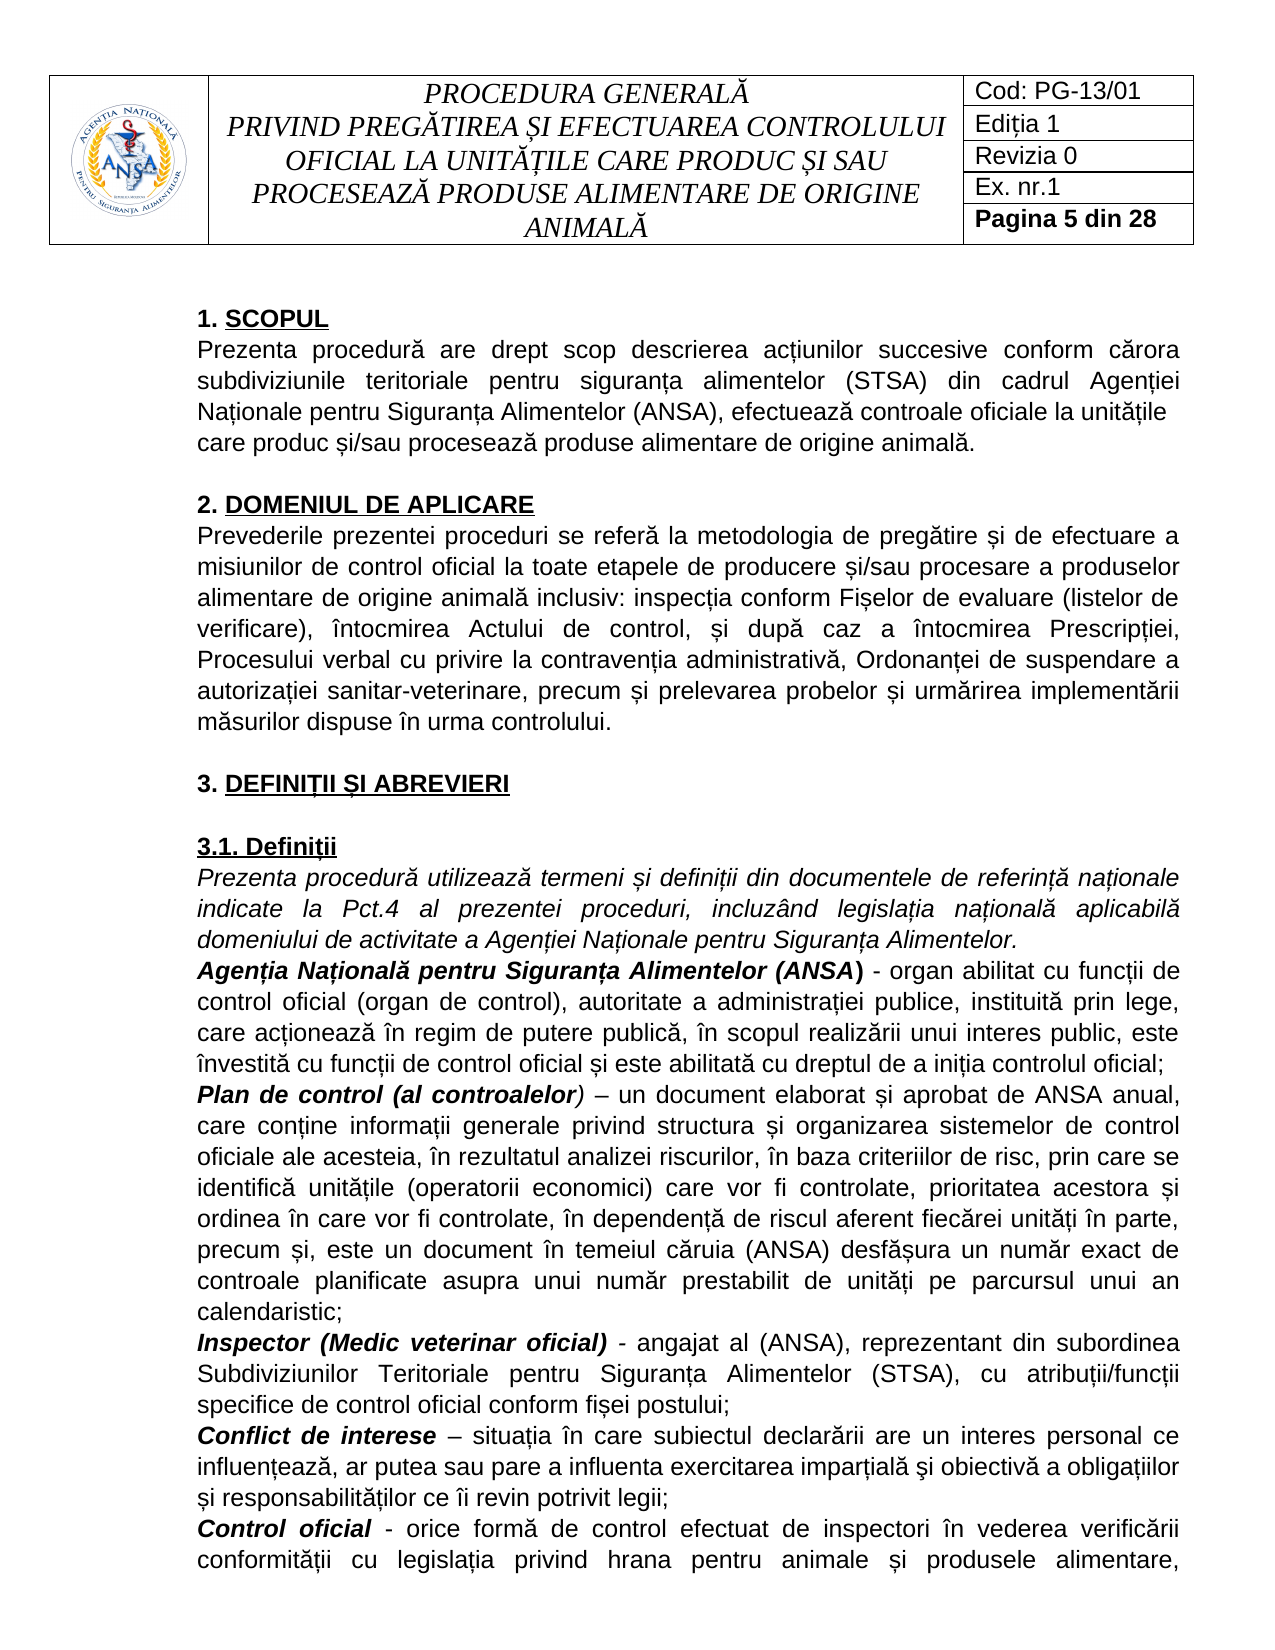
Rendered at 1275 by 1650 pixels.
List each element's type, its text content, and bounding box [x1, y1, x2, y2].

list Conflict de interese – situația în care subiectul declarării are un interes personal ce influențează, ar putea sau pare a influenta exercitarea imparțială şi obiectivă a obligațiilor și responsabilităților ce îi revin potrivit legii; [197, 1421, 1181, 1512]
list Inspector (Medic veterinar oficial) - angajat al (ANSA), reprezentant din subordinea Subdiviziunilor Teritoriale pentru Siguranța Alimentelor (STSA), cu atribuții/funcții specifice de control oficial conform fișei postului; [197, 1328, 1181, 1419]
list care produc și/sau procesează produse alimentare de origine animală. [197, 428, 1181, 457]
list 3.1. Definiții [197, 832, 1181, 860]
list Prezenta procedură utilizează termeni și definiții din documentele de referință naționale indicate la Pct.4 al prezentei proceduri, incluzând legislația națională aplicabilă domeniului de activitate a Agenției Naționale pentru Siguranța Alimentelor. [197, 863, 1181, 953]
list Plan de control (al controalelor) – un document elaborat și aprobat de ANSA anual, care conține informații generale privind structura și organizarea sistemelor de control oficiale ale acesteia, în rezultatul analizei riscurilor, în baza criteriilor de risc, prin care se identifică unitățile (operatorii economici) care vor fi controlate, prioritatea acestora și ordinea în care vor fi controlate, în dependență de riscul aferent fiecărei unități în parte, precum și, este un document în temeiul căruia (ANSA) desfășura un număr exact de controale planificate asupra unui număr prestabilit de unități pe parcursul unui an calendaristic; [197, 1080, 1181, 1326]
list Prezenta procedură are drept scop descrierea acțiunilor succesive conform cărora subdiviziunile teritoriale pentru siguranța alimentelor (STSA) din cadrul Agenției Naționale pentru Siguranța Alimentelor (ANSA), efectuează controale oficiale la unitățile [197, 335, 1181, 426]
list DEFINIȚII ȘI ABREVIERI [197, 769, 1181, 798]
list DOMENIUL DE APLICARE [197, 490, 1181, 519]
list Agenția Națională pentru Siguranța Alimentelor (ANSA) - organ abilitat cu funcții de control oficial (organ de control), autoritate a administrației publice, instituită prin lege, care acționează în regim de putere publică, în scopul realizării unui interes public, este învestită cu funcții de control oficial și este abilitată cu dreptul de a iniția controlul oficial; [197, 956, 1181, 1078]
list Prevederile prezentei proceduri se referă la metodologia de pregătire și de efectuare a misiunilor de control oficial la toate etapele de producere și/sau procesare a produselor alimentare de origine animală inclusiv: inspecția conform Fișelor de evaluare (listelor de verificare), întocmirea Actului de control, și după caz a întocmirea Prescripției, Procesului verbal cu privire la contravenția administrativă, Ordonanței de suspendare a autorizației sanitar-veterinare, precum și prelevarea probelor și urmărirea implementării măsurilor dispuse în urma controlului. [197, 521, 1181, 736]
picture [70, 100, 189, 220]
list SCOPUL [197, 304, 1181, 333]
